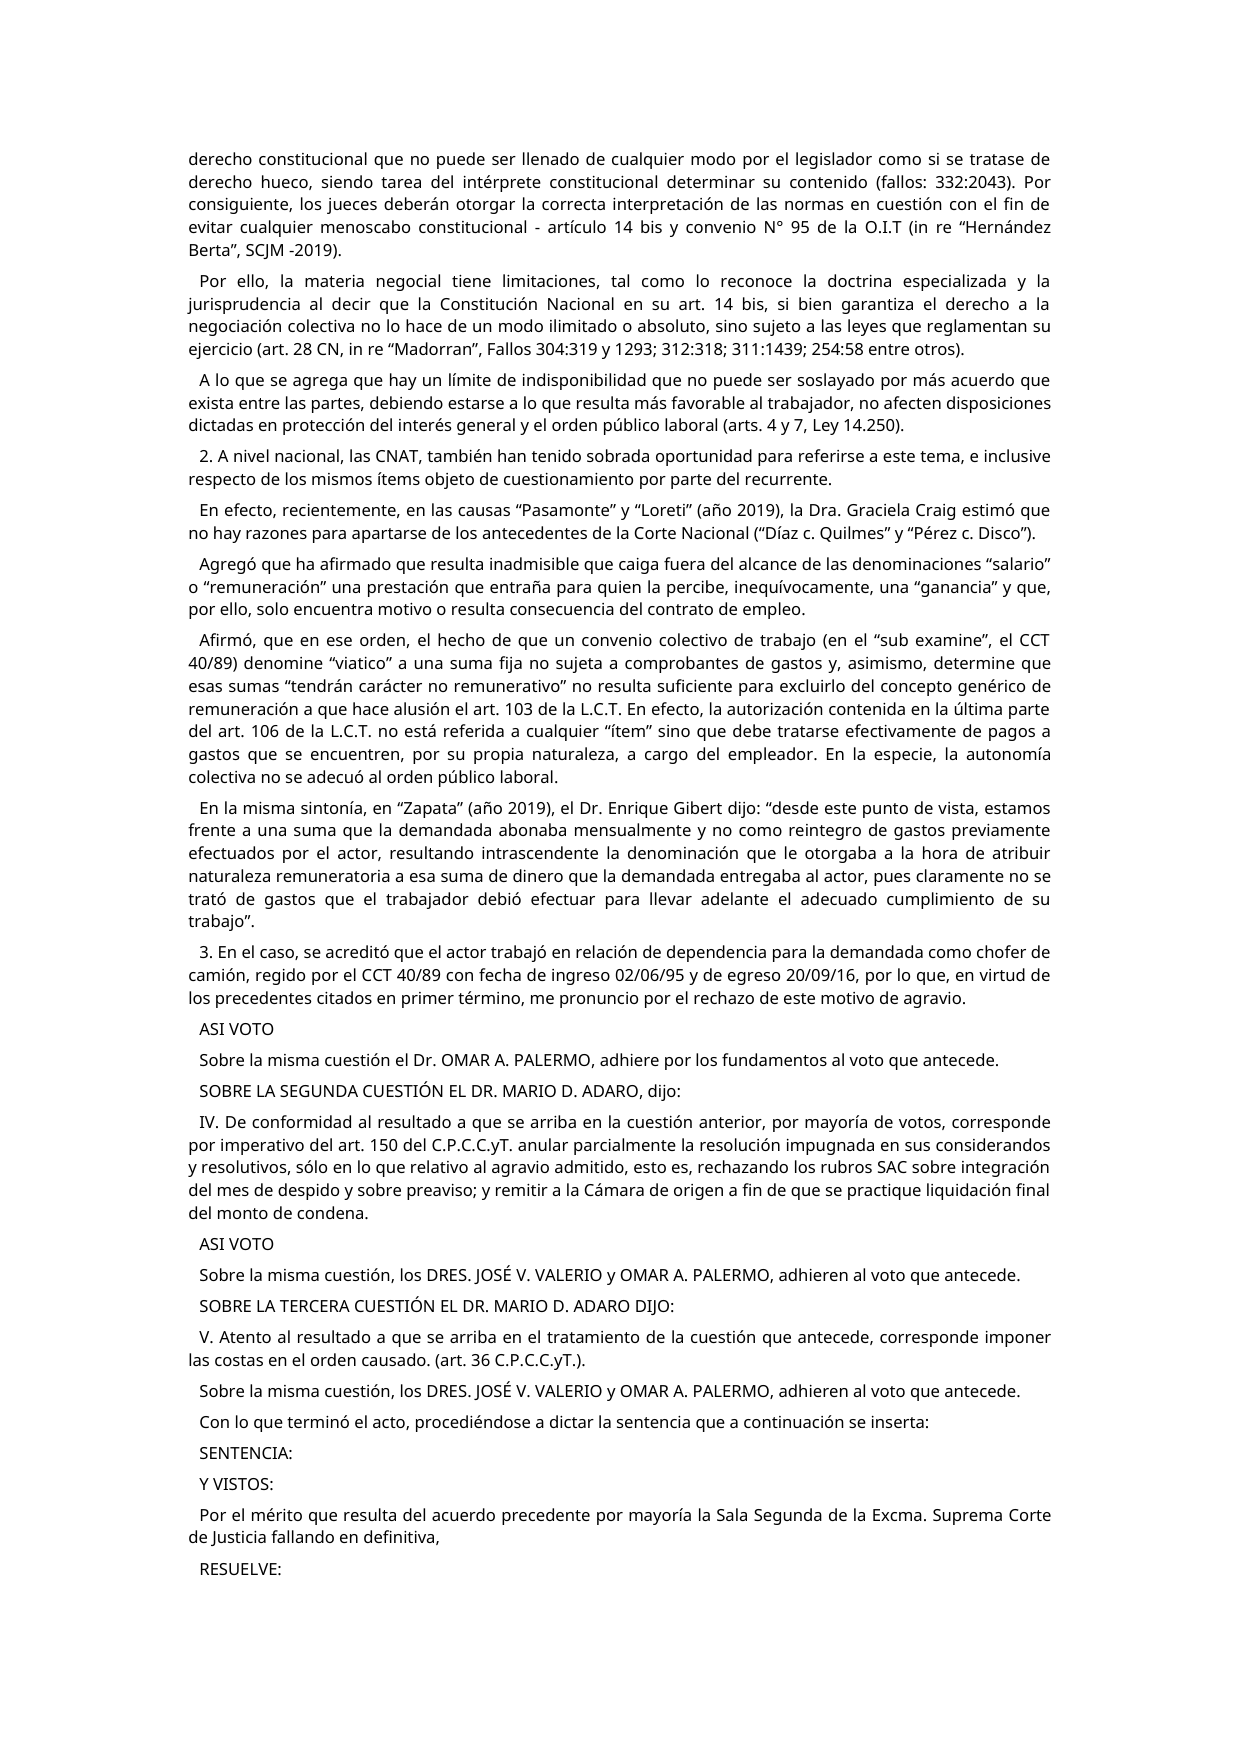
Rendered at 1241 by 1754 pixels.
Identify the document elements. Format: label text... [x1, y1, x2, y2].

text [188, 148, 1052, 261]
text Sobre la misma cuestión, los DRES. JOSÉ V. VALERIO y OMAR A. PALERMO, adhieren al voto que antecede. [188, 1263, 1052, 1286]
text RESUELVE: [188, 1557, 1052, 1580]
text IV. De conformidad al resultado a que se arriba en la cuestión anterior, por mayoría de votos, corresponde por imperativo del art. 150 del C.P.C.C.yT. anular parcialmente la resolución impugnada en sus considerandos y resolutivos, sólo en lo que relativo al agravio admitido, esto es, rechazando los rubros SAC sobre integración del mes de despido y sobre preaviso; y remitir a la Cámara de origen a fin de que se practique liquidación final del monto de condena. [188, 1111, 1052, 1224]
text Afirmó, que en ese orden, el hecho de que un convenio colectivo de trabajo (en el “sub examine”, el CCT 40/89) denomine “viatico” a una suma fija no sujeta a comprobantes de gastos y, asimismo, determine que esas sumas “tendrán carácter no remunerativo” no resulta suficiente para excluirlo del concepto genérico de remuneración a que hace alusión el art. 103 de la L.C.T. En efecto, la autorización contenida en la última parte del art. 106 de la L.C.T. no está referida a cualquier “ítem” sino que debe tratarse efectivamente de pagos a gastos que se encuentren, por su propia naturaleza, a cargo del empleador. En la especie, la autonomía colectiva no se adecuó al orden público laboral. [188, 629, 1052, 788]
text Sobre la misma cuestión, los DRES. JOSÉ V. VALERIO y OMAR A. PALERMO, adhieren al voto que antecede. [188, 1379, 1052, 1402]
text Y VISTOS: [188, 1472, 1052, 1495]
text En la misma sintonía, en “Zapata” (año 2019), el Dr. Enrique Gibert dijo: “desde este punto de vista, estamos frente a una suma que la demandada abonaba mensualmente y no como reintegro de gastos previamente efectuados por el actor, resultando intrascendente la denominación que le otorgaba a la hora de atribuir naturaleza remuneratoria a esa suma de dinero que la demandada entregaba al actor, pues claramente no se trató de gastos que el trabajador debió efectuar para llevar adelante el adecuado cumplimiento de su trabajo”. [188, 796, 1052, 933]
text 3. En el caso, se acreditó que el actor trabajó en relación de dependencia para la demandada como chofer de camión, regido por el CCT 40/89 con fecha de ingreso 02/06/95 y de egreso 20/09/16, por lo que, en virtud de los precedentes citados en primer término, me pronuncio por el rechazo de este motivo de agravio. [188, 941, 1052, 1009]
text En efecto, recientemente, en las causas “Pasamonte” y “Loreti” (año 2019), la Dra. Graciela Craig estimó que no hay razones para apartarse de los antecedentes de la Corte Nacional (“Díaz c. Quilmes” y “Pérez c. Disco”). [188, 499, 1052, 544]
text Por el mérito que resulta del acuerdo precedente por mayoría la Sala Segunda de la Excma. Suprema Corte de Justicia fallando en definitiva, [188, 1503, 1052, 1549]
text A lo que se agrega que hay un límite de indisponibilidad que no puede ser soslayado por más acuerdo que exista entre las partes, debiendo estarse a lo que resulta más favorable al trabajador, no afecten disposiciones dictadas en protección del interés general y el orden público laboral (arts. 4 y 7, Ley 14.250). [188, 369, 1052, 437]
text 2. A nivel nacional, las CNAT, también han tenido sobrada oportunidad para referirse a este tema, e inclusive respecto de los mismos ítems objeto de cuestionamiento por parte del recurrente. [188, 445, 1052, 491]
text SOBRE LA TERCERA CUESTIÓN EL DR. MARIO D. ADARO DIJO: [188, 1294, 1052, 1317]
text V. Atento al resultado a que se arriba en el tratamiento de la cuestión que antecede, corresponde imponer las costas en el orden causado. (art. 36 C.P.C.C.yT.). [188, 1326, 1052, 1371]
text ASI VOTO [188, 1232, 1052, 1255]
text SENTENCIA: [188, 1441, 1052, 1464]
text Con lo que terminó el acto, procediéndose a dictar la sentencia que a continuación se inserta: [188, 1410, 1052, 1433]
text Por ello, la materia negocial tiene limitaciones, tal como lo reconoce la doctrina especializada y la jurisprudencia al decir que la Constitución Nacional en su art. 14 bis, si bien garantiza el derecho a la negociación colectiva no lo hace de un modo ilimitado o absoluto, sino sujeto a las leyes que reglamentan su ejercicio (art. 28 CN, in re “Madorran”, Fallos 304:319 y 1293; 312:318; 311:1439; 254:58 entre otros). [188, 269, 1052, 360]
text ASI VOTO [188, 1017, 1052, 1040]
text Sobre la misma cuestión el Dr. OMAR A. PALERMO, adhiere por los fundamentos al voto que antecede. [188, 1048, 1052, 1071]
text SOBRE LA SEGUNDA CUESTIÓN EL DR. MARIO D. ADARO, dijo: [188, 1079, 1052, 1102]
text Agregó que ha afirmado que resulta inadmisible que caiga fuera del alcance de las denominaciones “salario” o “remuneración” una prestación que entraña para quien la percibe, inequívocamente, una “ganancia” y que, por ello, solo encuentra motivo o resulta consecuencia del contrato de empleo. [188, 553, 1052, 621]
